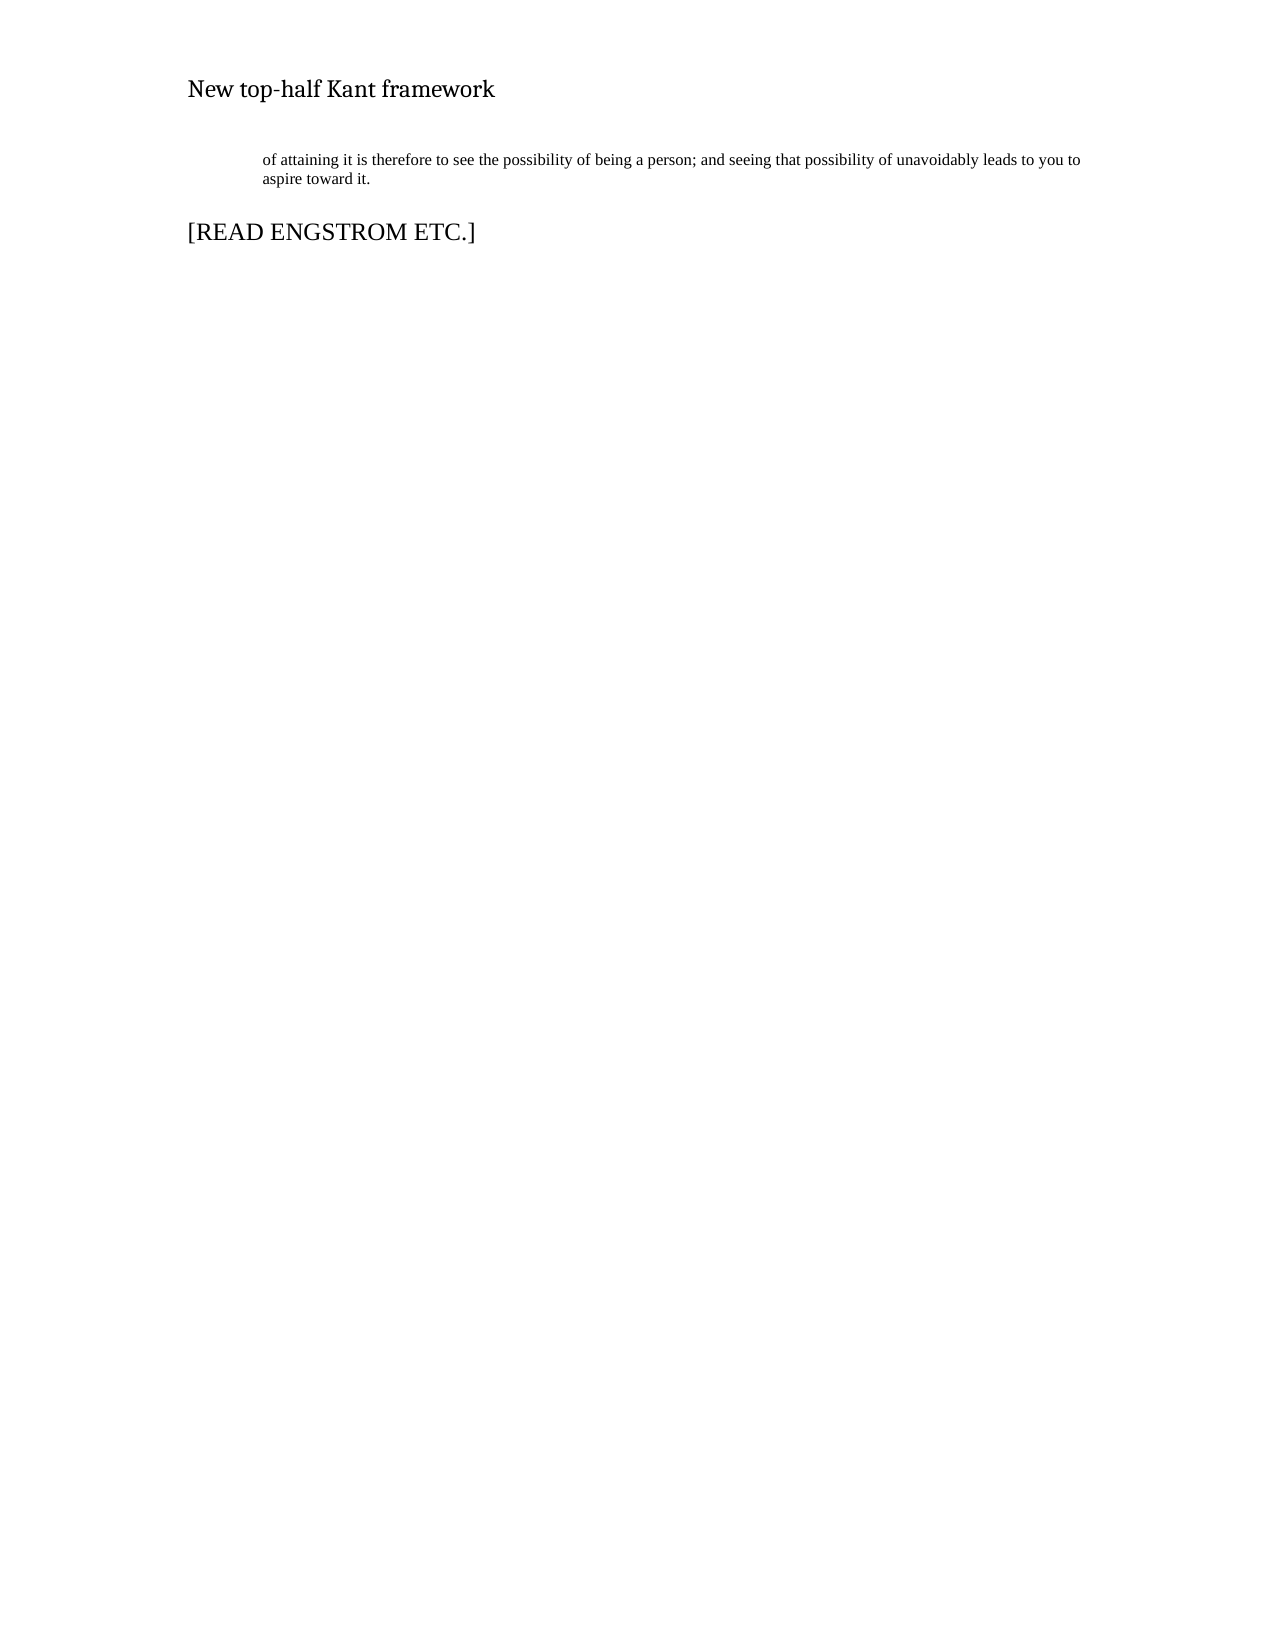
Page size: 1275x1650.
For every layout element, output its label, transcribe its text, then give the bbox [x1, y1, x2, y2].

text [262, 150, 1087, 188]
text [READ ENGSTROM ETC.] [187, 217, 1087, 246]
